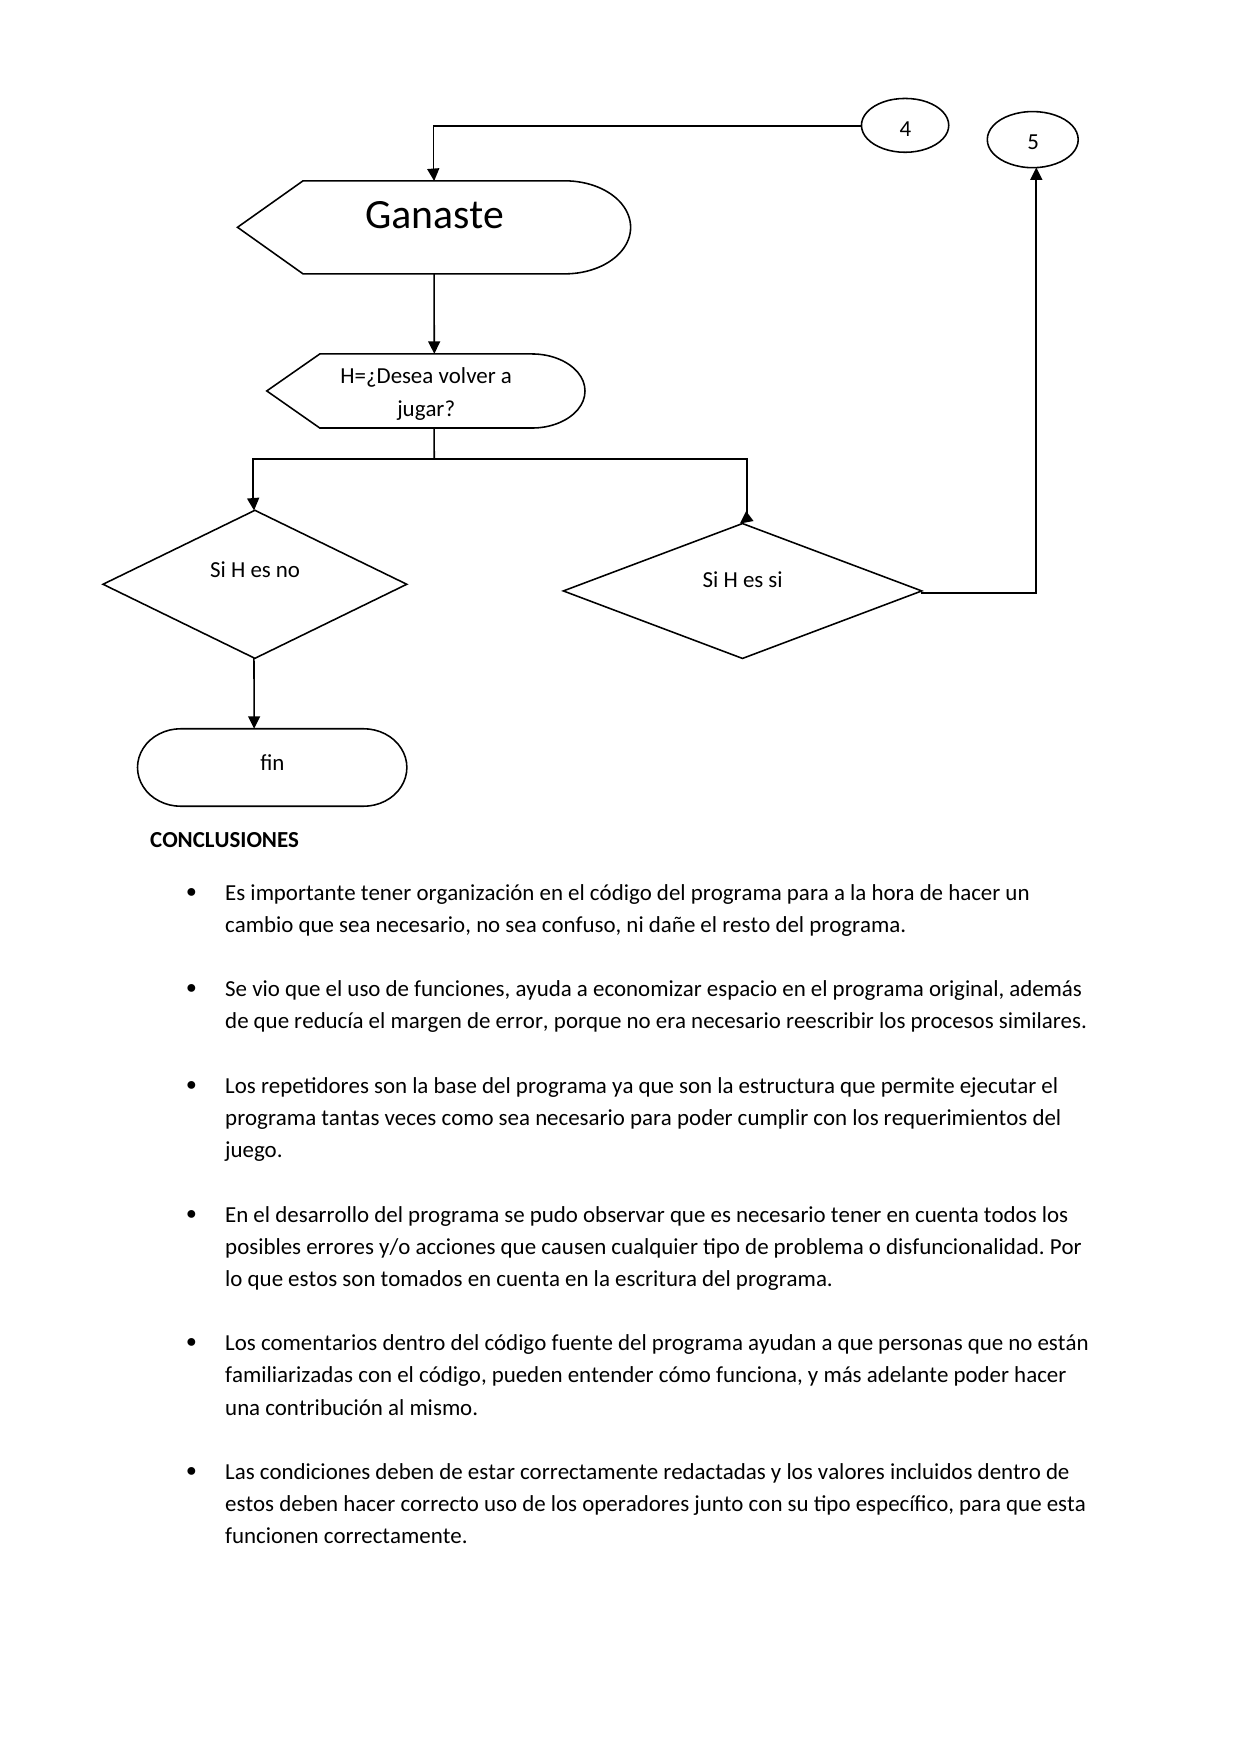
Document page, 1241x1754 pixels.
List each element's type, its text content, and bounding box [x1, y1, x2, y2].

list Las condiciones deben de estar correctamente redactadas y los valores incluidos dentro de estos deben hacer correcto uso de los operadores junto con su tipo específico, para que esta funcionen correctamente. [187, 1457, 1090, 1549]
text CONCLUSIONES [150, 825, 1090, 853]
list Se vio que el uso de funciones, ayuda a economizar espacio en el programa original, además de que reducía el margen de error, porque no era necesario reescribir los procesos similares. [187, 974, 1090, 1034]
list En el desarrollo del programa se pudo observar que es necesario tener en cuenta todos los posibles errores y/o acciones que causen cualquier tipo de problema o disfuncionalidad. Por lo que estos son tomados en cuenta en la escritura del programa. [187, 1200, 1090, 1292]
list Es importante tener organización en el código del programa para a la hora de hacer un cambio que sea necesario, no sea confuso, ni dañe el resto del programa. [187, 878, 1090, 938]
list Los repetidores son la base del programa ya que son la estructura que permite ejecutar el programa tantas veces como sea necesario para poder cumplir con los requerimientos del juego. [187, 1071, 1090, 1163]
list Los comentarios dentro del código fuente del programa ayudan a que personas que no están familiarizadas con el código, pueden entender cómo funciona, y más adelante poder hacer una contribución al mismo. [187, 1328, 1090, 1421]
